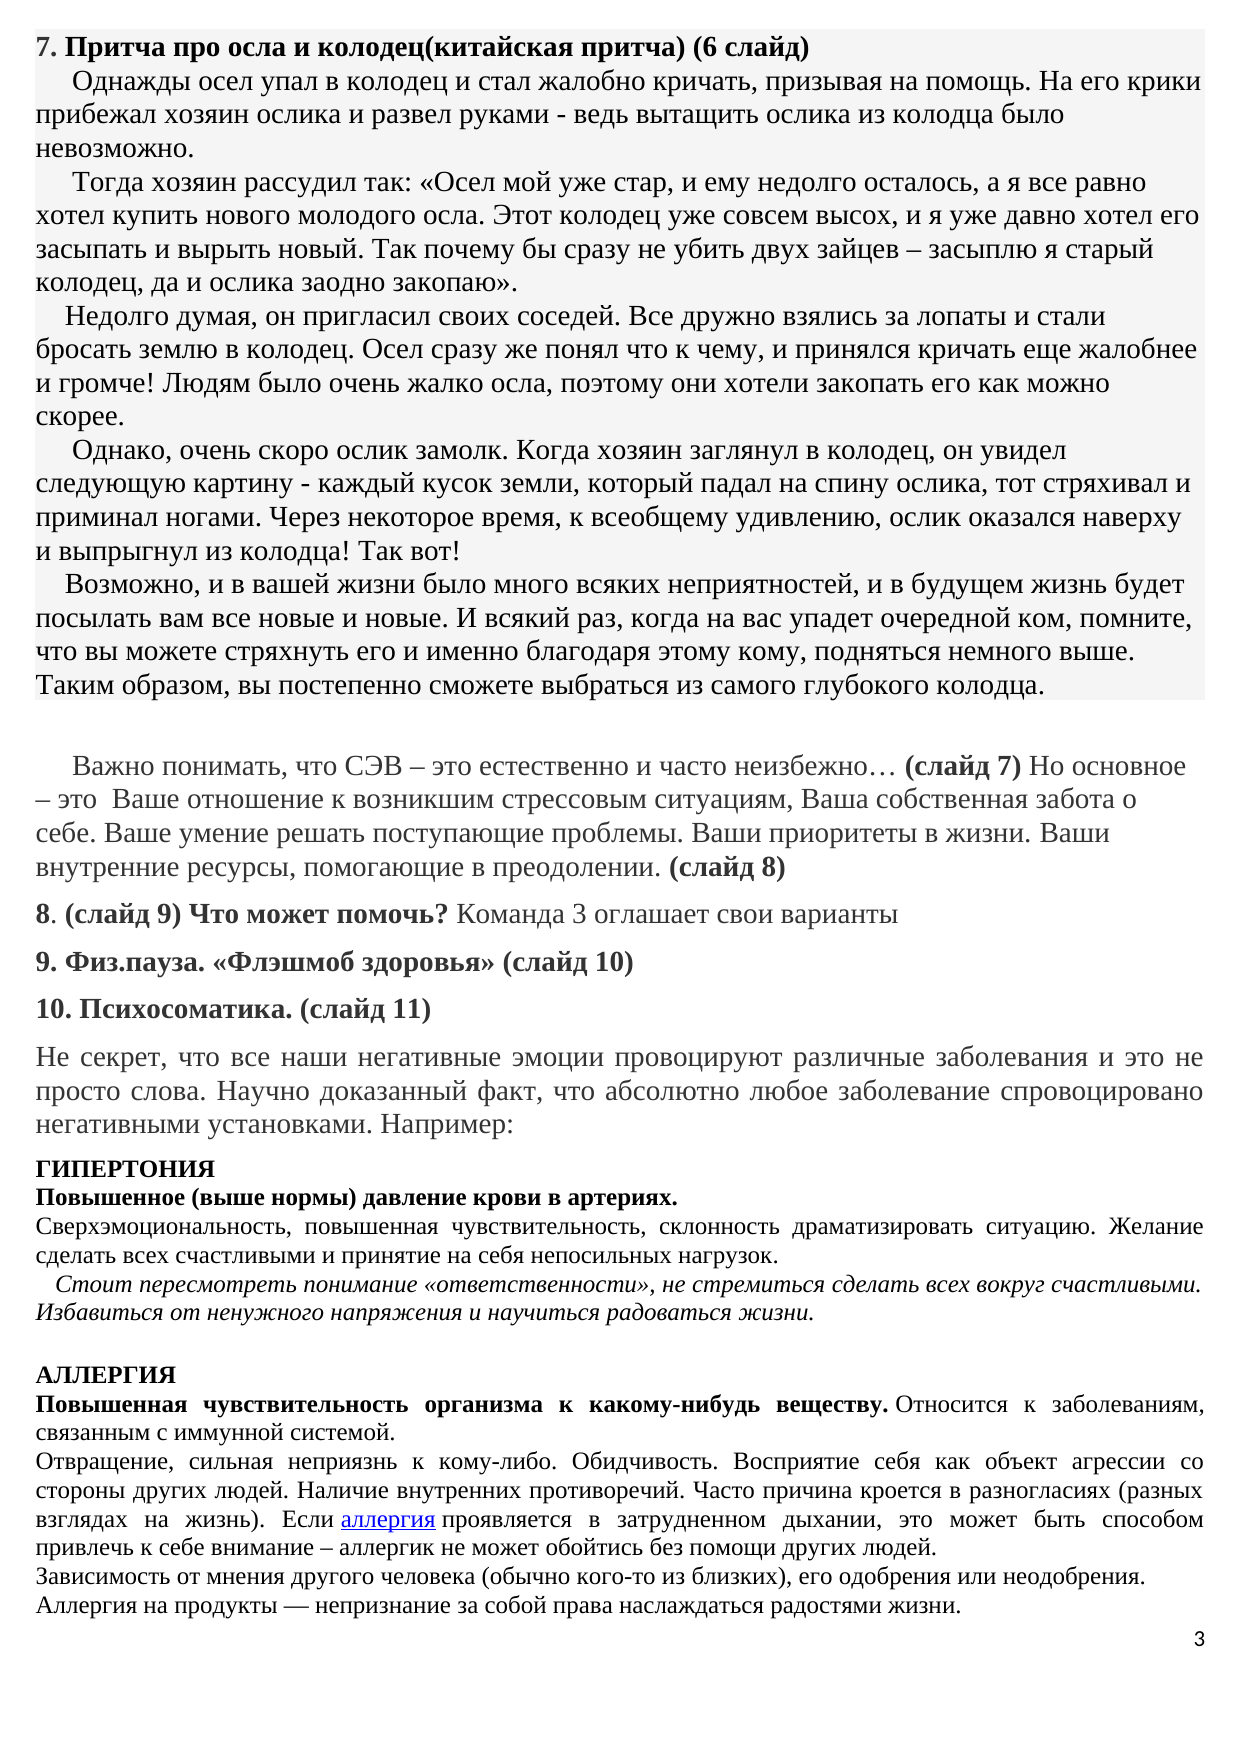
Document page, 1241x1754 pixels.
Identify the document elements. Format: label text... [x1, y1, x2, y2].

text ГИПЕРТОНИЯ [35, 1154, 1205, 1182]
text Тогда хозяин рассудил так: «Осел мой уже стар, и ему недолго осталось, а я все равно хотел купить нового молодого осла. Этот колодец уже совсем высох, и я уже давно хотел его засыпать и вырыть новый. Так почему бы сразу не убить двух зайцев – засыплю я старый колодец, да и ослика заодно закопаю». [35, 164, 1205, 298]
text 7. Притча про осла и колодец(китайская притча) (6 слайд) [35, 29, 1205, 63]
text Отвращение, сильная неприязнь к кому-либо. Обидчивость. Восприятие себя как объект агрессии со стороны других людей. Наличие внутренних противоречий. Часто причина кроется в разногласиях (разных взглядах на жизнь). Если аллергия проявляется в затрудненном дыхании, это может быть способом привлечь к себе внимание – аллергик не может обойтись без помощи других людей. [35, 1446, 1205, 1561]
text 9. Физ.пауза. «Флэшмоб здоровья» (слайд 10) [35, 944, 1205, 977]
text Недолго думая, он пригласил своих соседей. Все дружно взялись за лопаты и стали бросать землю в колодец. Осел сразу же понял что к чему, и принялся кричать еще жалобнее и громче! Людям было очень жалко осла, поэтому они хотели закопать его как можно скорее. [35, 298, 1205, 432]
text Возможно, и в вашей жизни было много всяких неприятностей, и в будущем жизнь будет посылать вам все новые и новые. И всякий раз, когда на вас упадет очередной ком, помните, что вы можете стряхнуть его и именно благодаря этому кому, подняться немного выше. Таким образом, вы постепенно сможете выбраться из самого глубокого колодца. [35, 566, 1205, 700]
text АЛЛЕРГИЯ [35, 1326, 1205, 1389]
text Повышенная чувствительность организма к какому-нибудь веществу. Относится к заболеваниям, связанным с иммунной системой. [35, 1389, 1205, 1446]
text Повышенное (выше нормы) давление крови в артериях. [35, 1182, 1205, 1211]
text Зависимость от мнения другого человека (обычно кого-то из близких), его одобрения или неодобрения. [35, 1561, 1205, 1590]
text 8. (слайд 9) Что может помочь? Команда 3 оглашает свои варианты [35, 896, 1205, 930]
text Сверхэмоциональность, повышенная чувствительность, склонность драматизировать ситуацию. Желание сделать всех счастливыми и принятие на себя непосильных нагрузок. [35, 1211, 1205, 1269]
text 10. Психосоматика. (слайд 11) [35, 991, 1205, 1025]
text Не секрет, что все наши негативные эмоции провоцируют различные заболевания и это не просто слова. Научно доказанный факт, что абсолютно любое заболевание спровоцировано негативными установками. Например: [35, 1039, 1205, 1140]
text Стоит пересмотреть понимание «ответственности», не стремиться сделать всех вокруг счастливыми. Избавиться от ненужного напряжения и научиться радоваться жизни. [35, 1269, 1205, 1326]
text Аллергия на продукты — непризнание за собой права наслаждаться радостями жизни. [35, 1590, 1205, 1619]
text Важно понимать, что СЭВ – это естественно и часто неизбежно… (слайд 7) Но основное – это Ваше отношение к возникшим стрессовым ситуациям, Ваша собственная забота о себе. Ваше умение решать поступающие проблемы. Ваши приоритеты в жизни. Ваши внутренние ресурсы, помогающие в преодолении. (слайд 8) [35, 748, 1205, 882]
text Однако, очень скоро ослик замолк. Когда хозяин заглянул в колодец, он увидел следующую картину - каждый кусок земли, который падал на спину ослика, тот стряхивал и приминал ногами. Через некоторое время, к всеобщему удивлению, ослик оказался наверху и выпрыгнул из колодца! Так вот! [35, 432, 1205, 566]
text Однажды осел упал в колодец и стал жалобно кричать, призывая на помощь. На его крики прибежал хозяин ослика и развел руками - ведь вытащить ослика из колодца было невозможно. [35, 63, 1205, 164]
